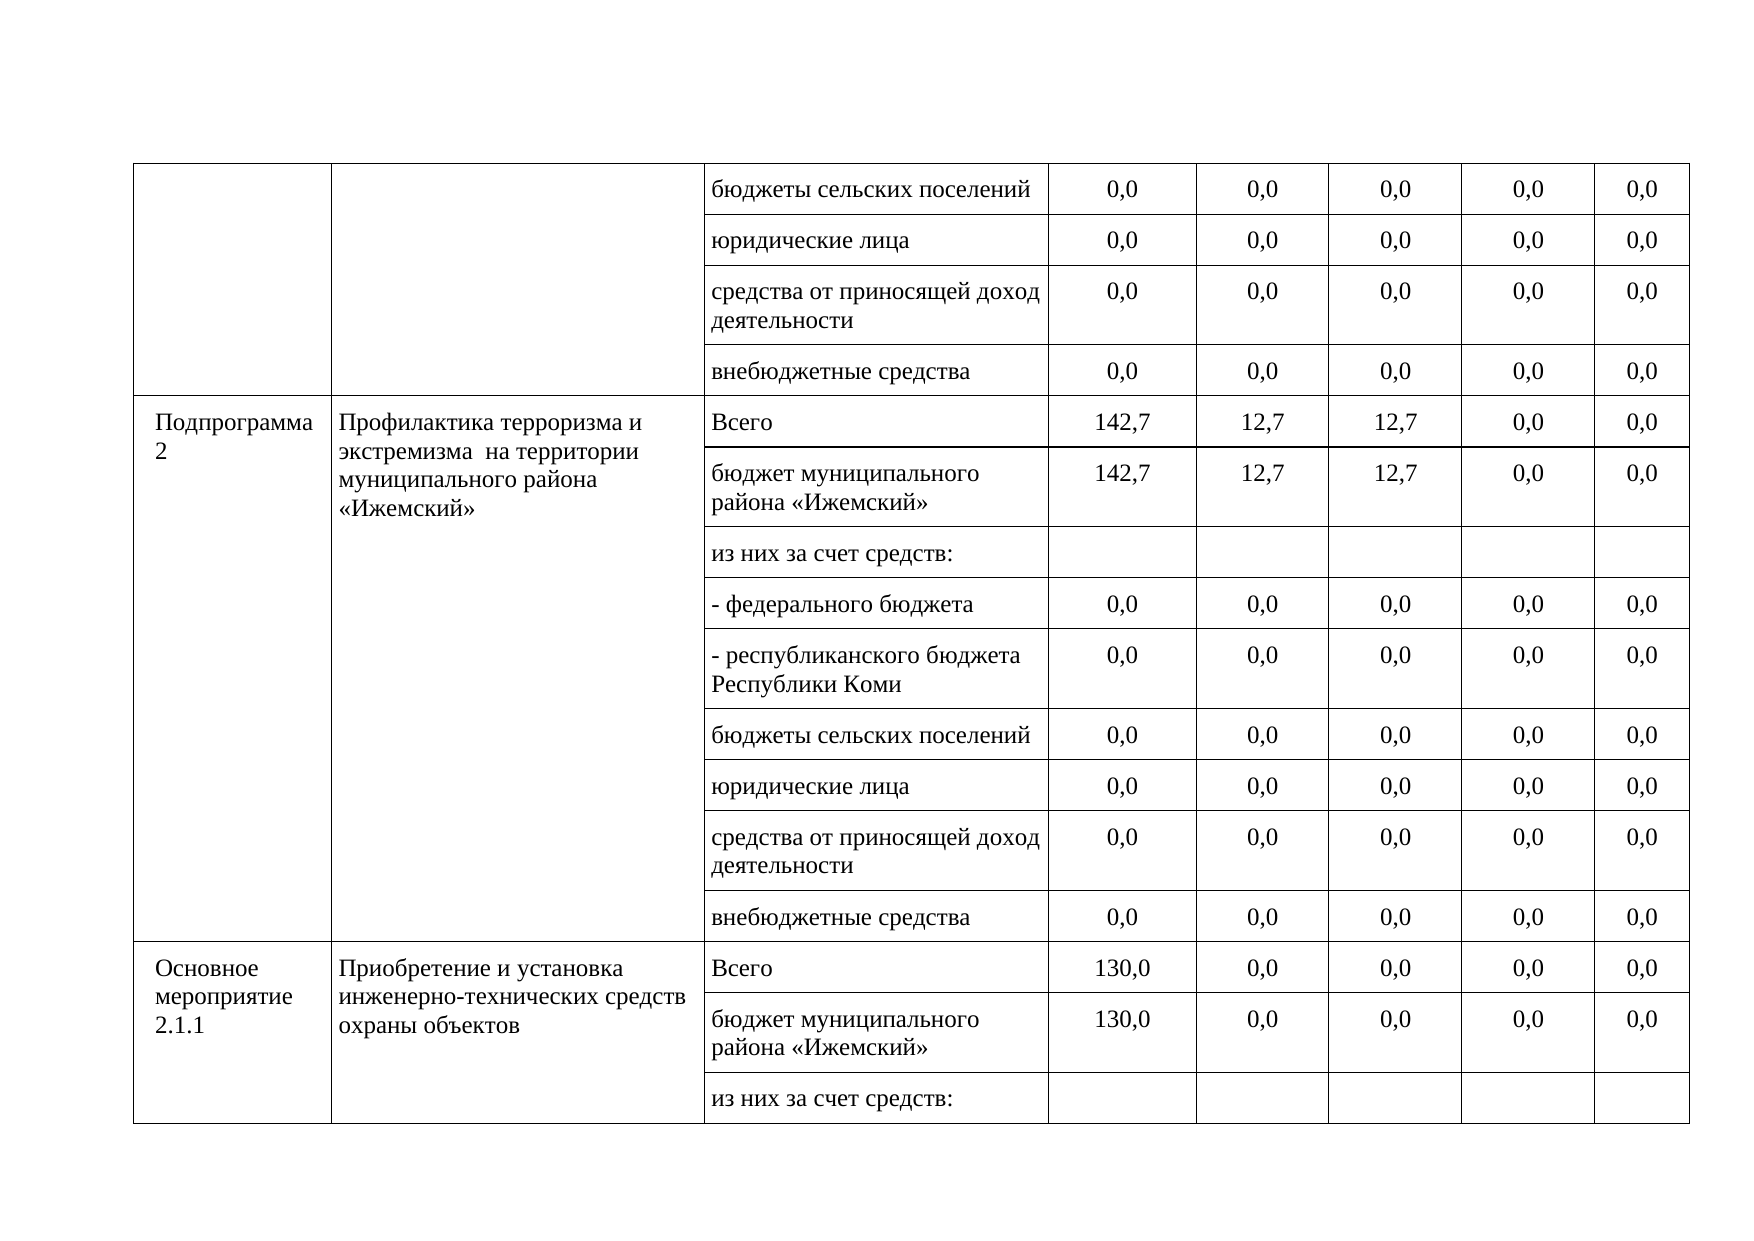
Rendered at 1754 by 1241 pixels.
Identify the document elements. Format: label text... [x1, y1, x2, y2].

table_cell [1049, 527, 1196, 577]
table_cell 0,0 [1595, 578, 1689, 628]
table_cell Приобретение и установка инженерно-технических средств охраны объектов [332, 942, 704, 1123]
table_cell 0,0 [1462, 709, 1594, 759]
table_cell 12,7 [1197, 396, 1328, 446]
table_cell 0,0 [1462, 629, 1594, 708]
table_cell 0,0 [1197, 891, 1328, 941]
table_cell 12,7 [1329, 448, 1461, 526]
table_cell 0,0 [1462, 266, 1594, 344]
table_cell бюджет муниципального района «Ижемский» [705, 448, 1048, 526]
table_cell юридические лица [705, 215, 1048, 264]
table_cell 0,0 [1595, 629, 1689, 708]
table_cell 0,0 [1595, 993, 1689, 1072]
table_cell 0,0 [1462, 993, 1594, 1072]
table_cell 0,0 [1462, 396, 1594, 446]
table_cell 0,0 [1329, 215, 1461, 264]
table_cell [1462, 527, 1594, 577]
table_cell [1595, 1073, 1689, 1123]
table_cell внебюджетные средства [705, 345, 1048, 395]
table_cell 142,7 [1049, 396, 1196, 446]
table_cell бюджеты сельских поселений [705, 164, 1048, 213]
table_cell 0,0 [1329, 266, 1461, 344]
table_cell 0,0 [1049, 709, 1196, 759]
table_cell 0,0 [1595, 396, 1689, 446]
table_cell 0,0 [1197, 629, 1328, 708]
table_cell 0,0 [1595, 942, 1689, 992]
table_cell 130,0 [1049, 993, 1196, 1072]
table_cell 0,0 [1049, 760, 1196, 810]
table_cell [1197, 527, 1328, 577]
table_cell [1462, 1073, 1594, 1123]
table_cell 0,0 [1595, 709, 1689, 759]
table_cell 0,0 [1595, 811, 1689, 890]
table_cell 0,0 [1197, 811, 1328, 890]
table_cell [1329, 1073, 1461, 1123]
table_cell 0,0 [1329, 578, 1461, 628]
table_cell 0,0 [1329, 164, 1461, 213]
table_cell средства от приносящей доход деятельности [705, 811, 1048, 890]
table_cell 142,7 [1049, 448, 1196, 526]
table_cell 0,0 [1197, 760, 1328, 810]
table_cell 0,0 [1329, 345, 1461, 395]
table_cell 0,0 [1329, 942, 1461, 992]
table_cell 0,0 [1049, 266, 1196, 344]
table_cell [1595, 527, 1689, 577]
table_cell 0,0 [1197, 215, 1328, 264]
table_cell юридические лица [705, 760, 1048, 810]
table_cell 0,0 [1197, 164, 1328, 213]
table_cell Всего [705, 396, 1048, 446]
table_cell 0,0 [1595, 448, 1689, 526]
table_cell 0,0 [1595, 891, 1689, 941]
table_cell 0,0 [1329, 891, 1461, 941]
table_cell - федерального бюджета [705, 578, 1048, 628]
table_cell бюджет муниципального района «Ижемский» [705, 993, 1048, 1072]
table_cell [1197, 1073, 1328, 1123]
table_cell Подпрограмма 2 [134, 396, 331, 941]
table_cell 0,0 [1462, 345, 1594, 395]
table_cell 0,0 [1049, 578, 1196, 628]
table_cell 0,0 [1329, 811, 1461, 890]
table_cell Профилактика терроризма и экстремизма на территории муниципального района «Ижемский» [332, 396, 704, 941]
table_cell бюджеты сельских поселений [705, 709, 1048, 759]
table_cell 0,0 [1462, 164, 1594, 213]
table_cell 0,0 [1197, 266, 1328, 344]
table_cell внебюджетные средства [705, 891, 1048, 941]
table_cell из них за счет средств: [705, 1073, 1048, 1123]
table_cell 0,0 [1595, 345, 1689, 395]
table_cell 0,0 [1462, 448, 1594, 526]
table_cell 0,0 [1049, 215, 1196, 264]
table_cell 0,0 [1595, 760, 1689, 810]
table_cell 0,0 [1049, 164, 1196, 213]
table_cell 0,0 [1197, 345, 1328, 395]
table_cell Всего [705, 942, 1048, 992]
table_cell 0,0 [1462, 891, 1594, 941]
table_cell 0,0 [1329, 760, 1461, 810]
table_cell 130,0 [1049, 942, 1196, 992]
table_cell 0,0 [1197, 993, 1328, 1072]
table_cell из них за счет средств: [705, 527, 1048, 577]
table_cell 0,0 [1049, 345, 1196, 395]
table_cell 0,0 [1197, 709, 1328, 759]
table_cell 0,0 [1049, 891, 1196, 941]
table_cell 0,0 [1462, 942, 1594, 992]
table_cell 0,0 [1595, 164, 1689, 213]
table_cell 12,7 [1329, 396, 1461, 446]
table_cell - республиканского бюджета Республики Коми [705, 629, 1048, 708]
table_cell 0,0 [1329, 629, 1461, 708]
table_cell [1329, 527, 1461, 577]
table_cell 0,0 [1462, 215, 1594, 264]
table_cell 0,0 [1462, 811, 1594, 890]
table_cell 0,0 [1595, 266, 1689, 344]
table_cell 0,0 [1462, 578, 1594, 628]
table_cell 0,0 [1197, 942, 1328, 992]
table_cell 0,0 [1049, 811, 1196, 890]
table_cell Основное мероприятие 2.1.1 [134, 942, 331, 1123]
table_cell 0,0 [1329, 709, 1461, 759]
table_cell средства от приносящей доход деятельности [705, 266, 1048, 344]
table_cell 12,7 [1197, 448, 1328, 526]
table_cell 0,0 [1329, 993, 1461, 1072]
table_cell 0,0 [1197, 578, 1328, 628]
table_cell 0,0 [1049, 629, 1196, 708]
table_cell 0,0 [1462, 760, 1594, 810]
table_cell [1049, 1073, 1196, 1123]
table_cell 0,0 [1595, 215, 1689, 264]
